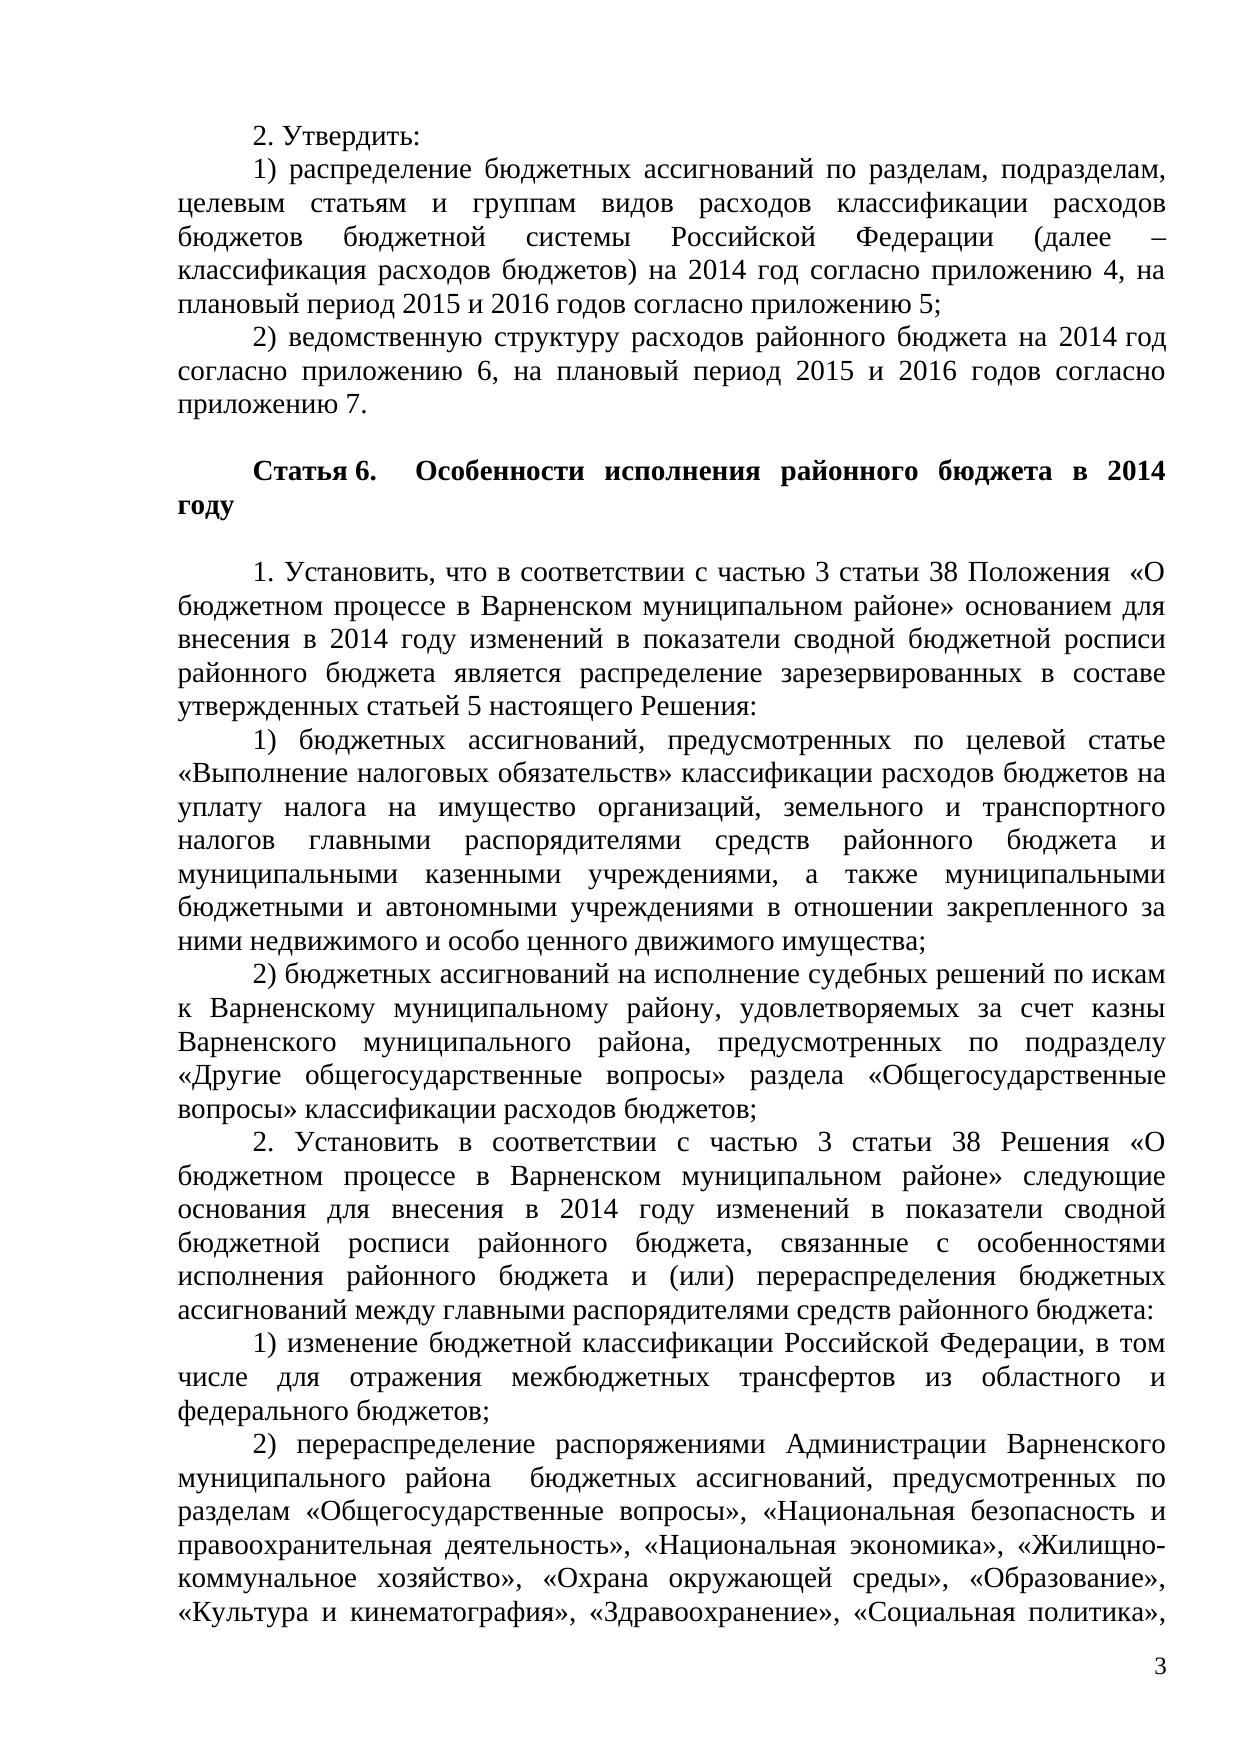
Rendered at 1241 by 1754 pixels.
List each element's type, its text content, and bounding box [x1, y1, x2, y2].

text 2. Установить в соответствии с частью 3 статьи 38 Решения «О бюджетном процессе в Варненском муниципальном районе» следующие основания для внесения в 2014 году изменений в показатели сводной бюджетной росписи районного бюджета, связанные с особенностями исполнения районного бюджета и (или) перераспределения бюджетных ассигнований между главными распорядителями средств районного бюджета: [177, 1124, 1167, 1326]
text 2. Утвердить: [177, 118, 1167, 152]
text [177, 1426, 1167, 1627]
text 2) бюджетных ассигнований на исполнение судебных решений по искам к Варненскому муниципальному району, удовлетворяемых за счет казны Варненского муниципального района, предусмотренных по подразделу «Другие общегосударственные вопросы» раздела «Общегосударственные вопросы» классификации расходов бюджетов; [177, 957, 1167, 1124]
text 2) ведомственную структуру расходов районного бюджета на 2014 год согласно приложению 6, на плановый период 2015 и 2016 годов согласно приложению 7. [177, 319, 1167, 420]
text 1) изменение бюджетной классификации Российской Федерации, в том числе для отражения межбюджетных трансфертов из областного и федерального бюджетов; [177, 1326, 1167, 1426]
text 1) бюджетных ассигнований, предусмотренных по целевой статье «Выполнение налоговых обязательств» классификации расходов бюджетов на уплату налога на имущество организаций, земельного и транспортного налогов главными распорядителями средств районного бюджета и муниципальными казенными учреждениями, а также муниципальными бюджетными и автономными учреждениями в отношении закрепленного за ними недвижимого и особо ценного движимого имущества; [177, 722, 1167, 957]
text 1. Установить, что в соответствии с частью 3 статьи 38 Положения «О бюджетном процессе в Варненском муниципальном районе» основанием для внесения в 2014 году изменений в показатели сводной бюджетной росписи районного бюджета является распределение зарезервированных в составе утвержденных статьей 5 настоящего Решения: [177, 554, 1167, 722]
text 1) распределение бюджетных ассигнований по разделам, подразделам, целевым статьям и группам видов расходов классификации расходов бюджетов бюджетной системы Российской Федерации (далее – классификация расходов бюджетов) на 2014 год согласно приложению 4, на плановый период 2015 и 2016 годов согласно приложению 5; [177, 152, 1167, 319]
text Статья 6. Особенности исполнения районного бюджета в 2014 году [177, 453, 1167, 521]
